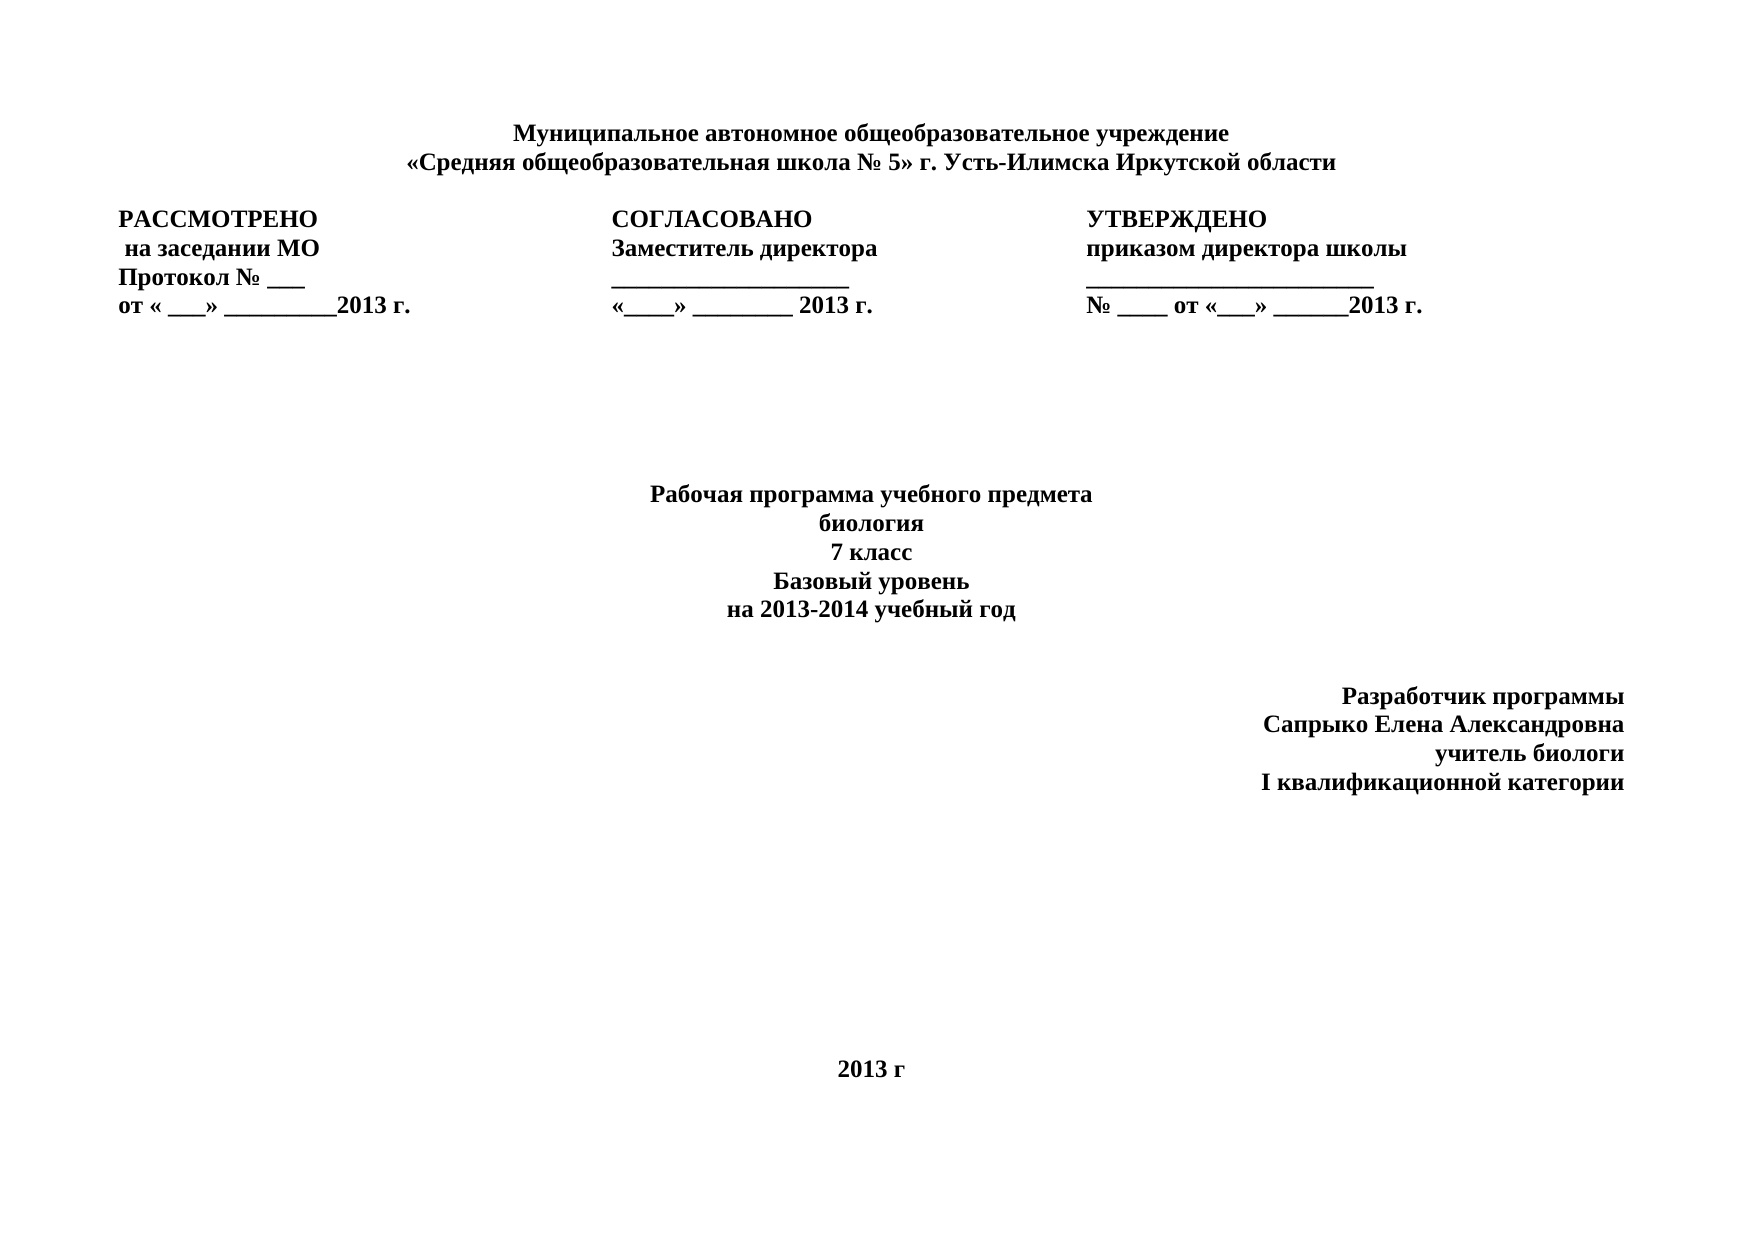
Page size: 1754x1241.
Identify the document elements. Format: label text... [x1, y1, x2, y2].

text биология [118, 508, 1624, 537]
table_header СОГЛАСОВАНО Заместитель директора ___________________ «____» ________ 2013 г. [600, 204, 1075, 393]
table_header РАССМОТРЕНО на заседании МО Протокол № ___ от « ___» _________2013 г. [107, 204, 600, 393]
text 7 класс [118, 537, 1624, 566]
table_header УТВЕРЖДЕНО приказом директора школы _______________________ № ____ от «___» ______2013 г. [1075, 204, 1613, 393]
text Рабочая программа учебного предмета [118, 479, 1624, 508]
text I квалификационной категории [118, 767, 1624, 796]
text «Средняя общеобразовательная школа № 5» г. Усть-Илимска Иркутской области [118, 147, 1624, 176]
text Базовый уровень [118, 566, 1624, 594]
text Сапрыко Елена Александровна [118, 709, 1624, 738]
text 2013 г [118, 1054, 1624, 1083]
text Муниципальное автономное общеобразовательное учреждение [118, 118, 1624, 147]
text на 2013-2014 учебный год [118, 594, 1624, 623]
text Разработчик программы [118, 681, 1624, 709]
text учитель биологи [118, 738, 1624, 767]
